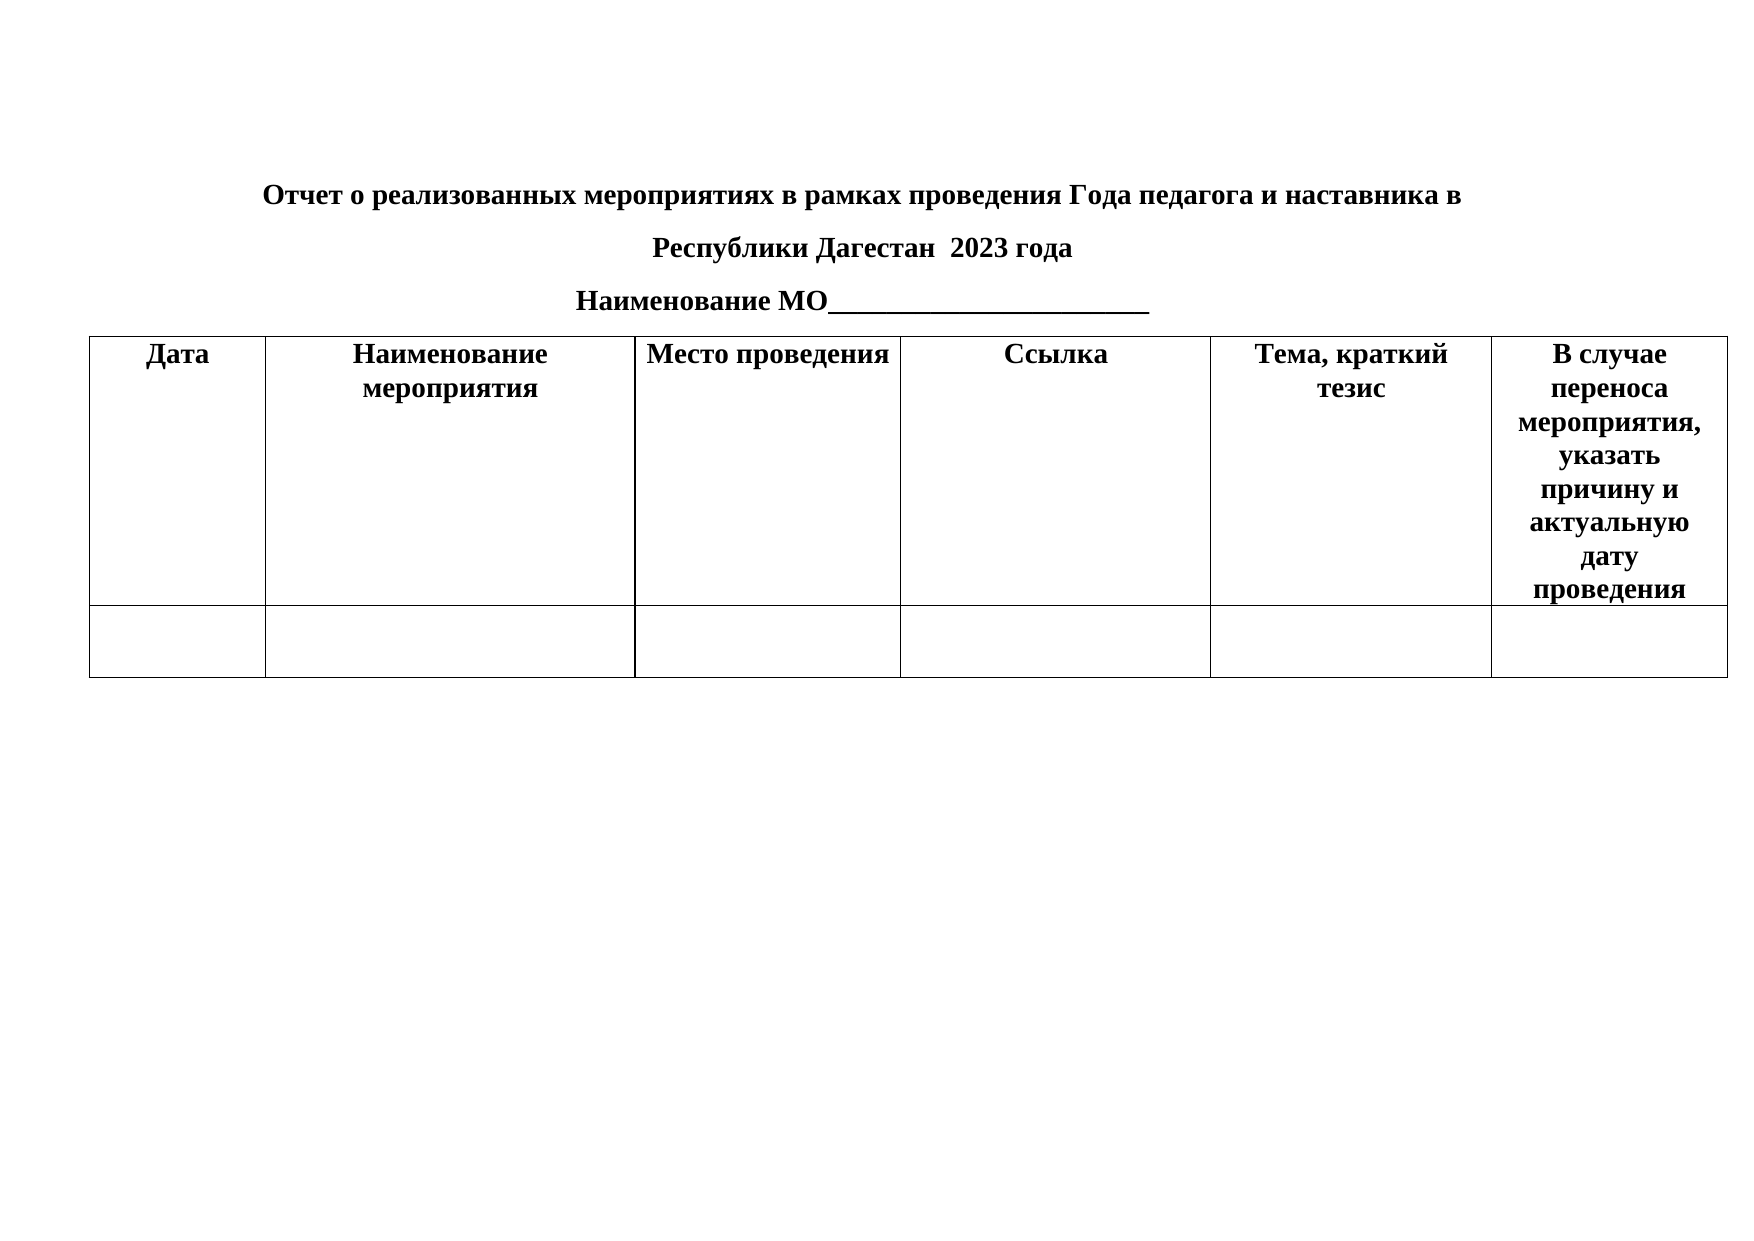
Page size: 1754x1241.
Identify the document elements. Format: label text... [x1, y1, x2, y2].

table_header Ссылка [901, 337, 1210, 605]
table_header Место проведения [636, 337, 900, 605]
text Отчет о реализованных мероприятиях в рамках проведения Года педагога и наставника в [89, 177, 1636, 211]
text Наименование МО______________________ [89, 283, 1636, 316]
table_header В случае переноса мероприятия, указать причину и актуальную дату проведения [1492, 337, 1727, 605]
table_cell [1211, 606, 1491, 677]
table_header Наименование мероприятия [266, 337, 634, 605]
text Республики Дагестан 2023 года [89, 230, 1636, 263]
table_cell [901, 606, 1210, 677]
table_header Дата [90, 337, 265, 605]
table_cell [90, 606, 265, 677]
table_header Тема, краткий тезис [1211, 337, 1491, 605]
table_cell [636, 606, 900, 677]
table_cell [1492, 606, 1727, 677]
table_cell [266, 606, 634, 677]
